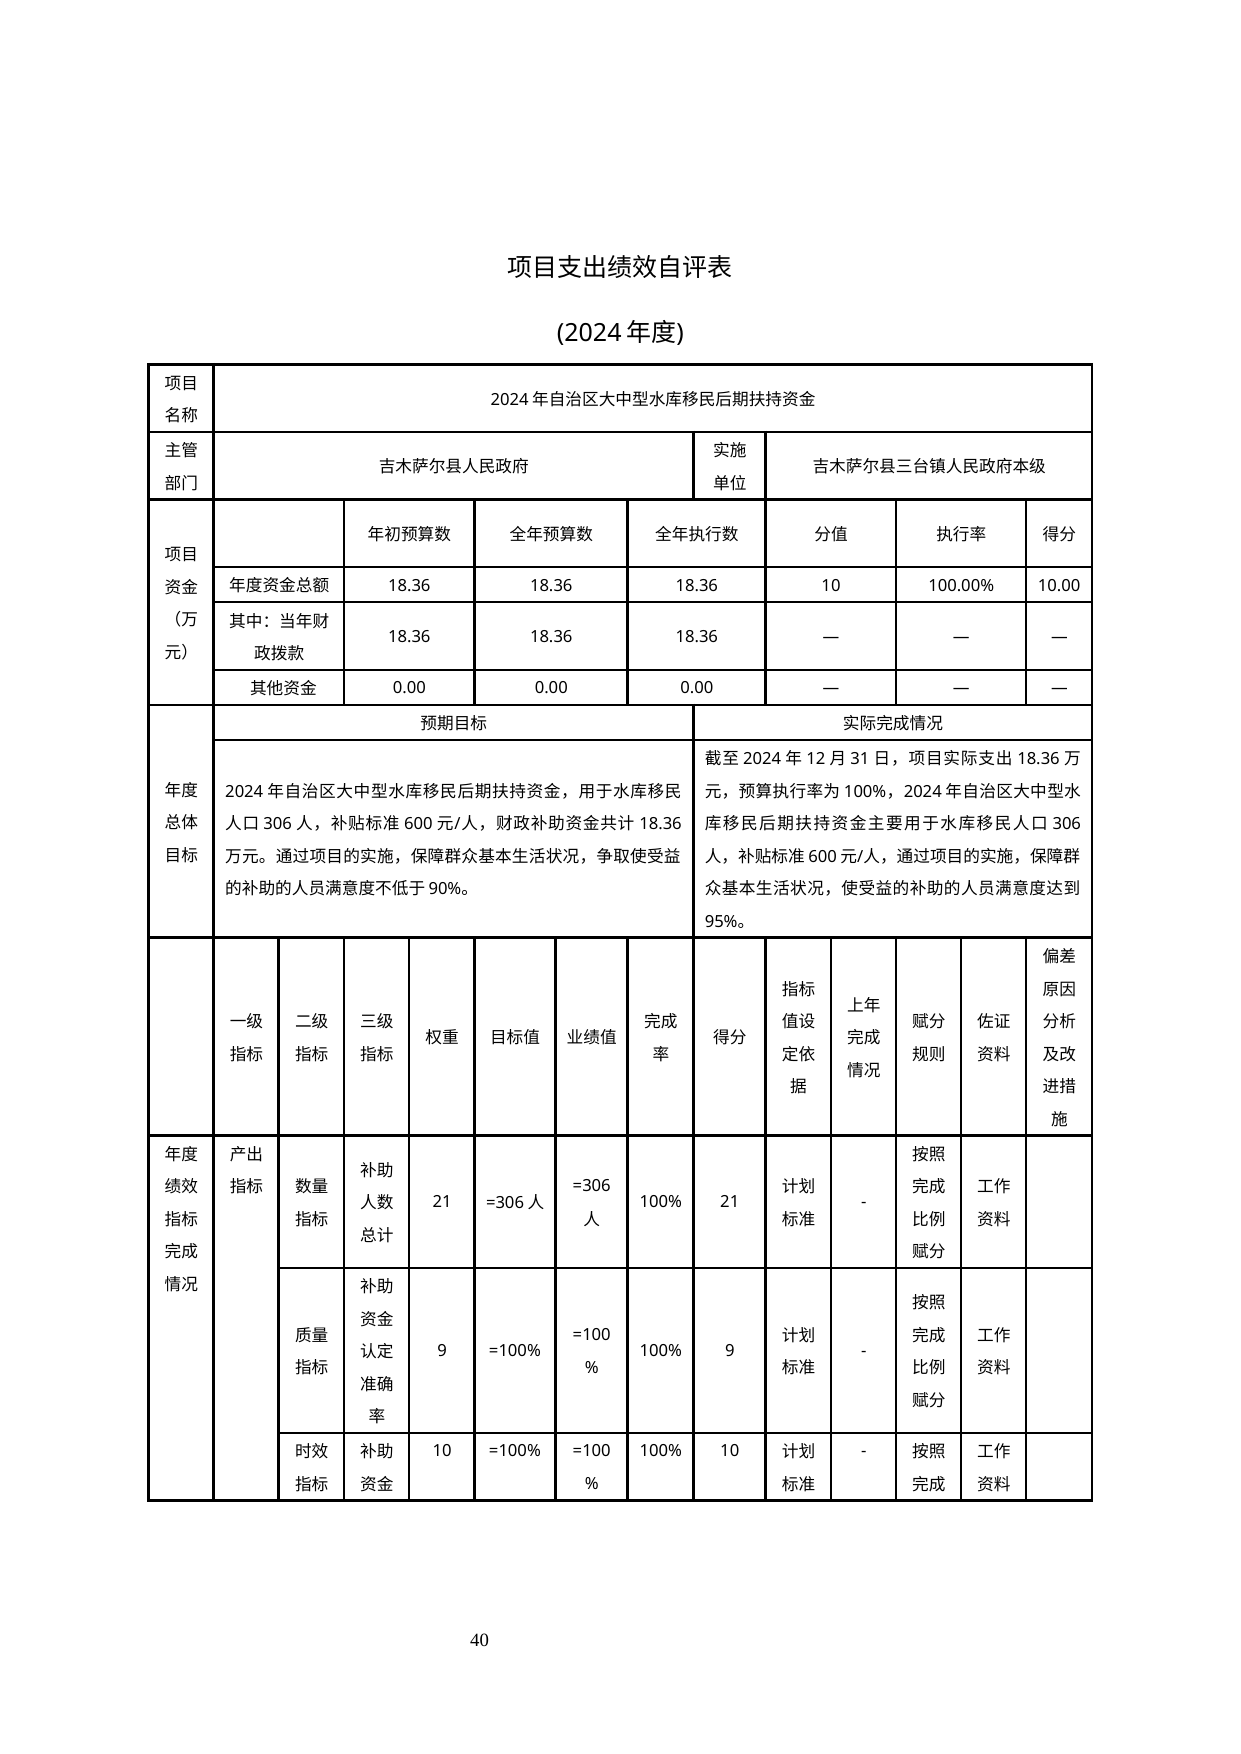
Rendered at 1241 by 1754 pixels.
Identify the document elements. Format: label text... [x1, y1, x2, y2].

table_cell 工作资料 [962, 1269, 1025, 1432]
table_cell 执行率 [897, 501, 1025, 566]
table_cell — [897, 603, 1025, 668]
table_cell 产出指标 [215, 1137, 277, 1499]
table_cell 一级指标 [215, 939, 277, 1134]
table_cell 9 [410, 1269, 473, 1432]
table_cell 质量指标 [280, 1269, 343, 1432]
table_cell 18.36 [345, 603, 473, 668]
table_cell 年度资金总额 [215, 568, 343, 601]
table_cell - [832, 1269, 895, 1432]
table_cell 吉木萨尔县三台镇人民政府本级 [767, 433, 1091, 498]
table_cell 10.00 [1027, 568, 1091, 601]
table_cell 10 [410, 1434, 473, 1499]
table_cell 计划标准 [767, 1434, 830, 1499]
table_cell 全年执行数 [629, 501, 764, 566]
table_cell 2024年自治区大中型水库移民后期扶持资金 [215, 366, 1091, 431]
table_cell 补助资金发放及时率 [345, 1434, 408, 1499]
table_cell 18.36 [629, 603, 764, 668]
table_cell 9 [695, 1269, 764, 1432]
table_cell 截至2024年12月31日，项目实际支出18.36万元，预算执行率为100%，2024年自治区大中型水库移民后期扶持资金主要用于水库移民人口306人，补贴标准600元/人，通过项目的实施，保障群众基本生活状况，使受益的补助的人员满意度达到95%。 [695, 741, 1091, 936]
table_cell 100% [629, 1434, 692, 1499]
table_cell =100% [476, 1269, 554, 1432]
table_cell 按照完成比例赋分 [897, 1137, 960, 1266]
table_cell 补助人数总计 [345, 1137, 408, 1266]
table_cell 按照完成比例赋分 [897, 1434, 960, 1499]
table_cell =100% [557, 1269, 626, 1432]
table_cell 全年预算数 [476, 501, 626, 566]
table_cell 预期目标 [215, 706, 692, 739]
table_cell 0.00 [345, 671, 473, 703]
table_cell 赋分规则 [897, 939, 960, 1134]
table_cell 0.00 [476, 671, 626, 703]
table_cell 其他资金 [215, 671, 343, 703]
table_cell 100% [629, 1137, 692, 1266]
table_cell 10 [695, 1434, 764, 1499]
table_cell 项目资金（万元） [150, 501, 212, 703]
table_cell 计划标准 [767, 1137, 830, 1266]
table_cell 实际完成情况 [695, 706, 1091, 739]
table_cell [1027, 1434, 1091, 1499]
table_cell 目标值 [476, 939, 554, 1134]
table_cell 计划标准 [767, 1269, 830, 1432]
table_cell 业绩值 [557, 939, 626, 1134]
table_cell [1027, 1269, 1091, 1432]
table_cell [215, 501, 343, 566]
table_cell 时效指标 [280, 1434, 343, 1499]
table_cell — [767, 603, 895, 668]
table_cell - [832, 1137, 895, 1266]
table_cell 其中：当年财政拨款 [215, 603, 343, 668]
table_cell [1027, 1137, 1091, 1266]
table_cell 0.00 [629, 671, 764, 703]
table_cell 补助资金认定准确率 [345, 1269, 408, 1432]
table_cell 工作资料 [962, 1137, 1025, 1266]
table_cell 18.36 [476, 603, 626, 668]
table_cell 100.00% [897, 568, 1025, 601]
table_cell (2024年度) [148, 298, 1092, 363]
table_cell 年度绩效指标完成情况 [150, 1137, 212, 1499]
table_cell 偏差原因分析及改进措施 [1027, 939, 1091, 1134]
table_cell — [1027, 671, 1091, 703]
table_cell — [897, 671, 1025, 703]
table_cell 分值 [767, 501, 895, 566]
table_cell =100% [476, 1434, 554, 1499]
table_cell 三级指标 [345, 939, 408, 1134]
table_cell — [1027, 603, 1091, 668]
table_cell [150, 939, 212, 1134]
table_cell — [767, 671, 895, 703]
table_cell 按照完成比例赋分 [897, 1269, 960, 1432]
table_cell 18.36 [629, 568, 764, 601]
table_cell =306人 [557, 1137, 626, 1266]
table_cell 实施单位 [695, 433, 764, 498]
table_cell =100% [557, 1434, 626, 1499]
table_cell 得分 [695, 939, 764, 1134]
table_cell 18.36 [476, 568, 626, 601]
table_cell - [832, 1434, 895, 1499]
table_cell 吉木萨尔县人民政府 [215, 433, 692, 498]
table_cell 指标值设定依据 [767, 939, 830, 1134]
table_cell 2024年自治区大中型水库移民后期扶持资金，用于水库移民人口306人，补贴标准600元/人，财政补助资金共计18.36万元。通过项目的实施，保障群众基本生活状况，争取使受益的补助的人员满意度不低于90%。 [215, 741, 692, 936]
table_cell 项目名称 [150, 366, 212, 431]
table_cell 21 [410, 1137, 473, 1266]
table_cell 18.36 [345, 568, 473, 601]
table_cell 完成率 [629, 939, 692, 1134]
table_cell 年初预算数 [345, 501, 473, 566]
table_cell 100% [629, 1269, 692, 1432]
table_cell =306人 [476, 1137, 554, 1266]
table_cell 二级指标 [280, 939, 343, 1134]
table_cell 权重 [410, 939, 473, 1134]
table_cell 主管部门 [150, 433, 212, 498]
table_cell 数量指标 [280, 1137, 343, 1266]
table_cell 上年完成情况 [832, 939, 895, 1134]
table_cell 佐证资料 [962, 939, 1025, 1134]
table_cell 年度总体目标 [150, 706, 212, 936]
table_header 项目支出绩效自评表 [148, 233, 1092, 298]
table_cell 得分 [1027, 501, 1091, 566]
table_cell 21 [695, 1137, 764, 1266]
table_cell 10 [767, 568, 895, 601]
table_cell 工作资料 [962, 1434, 1025, 1499]
